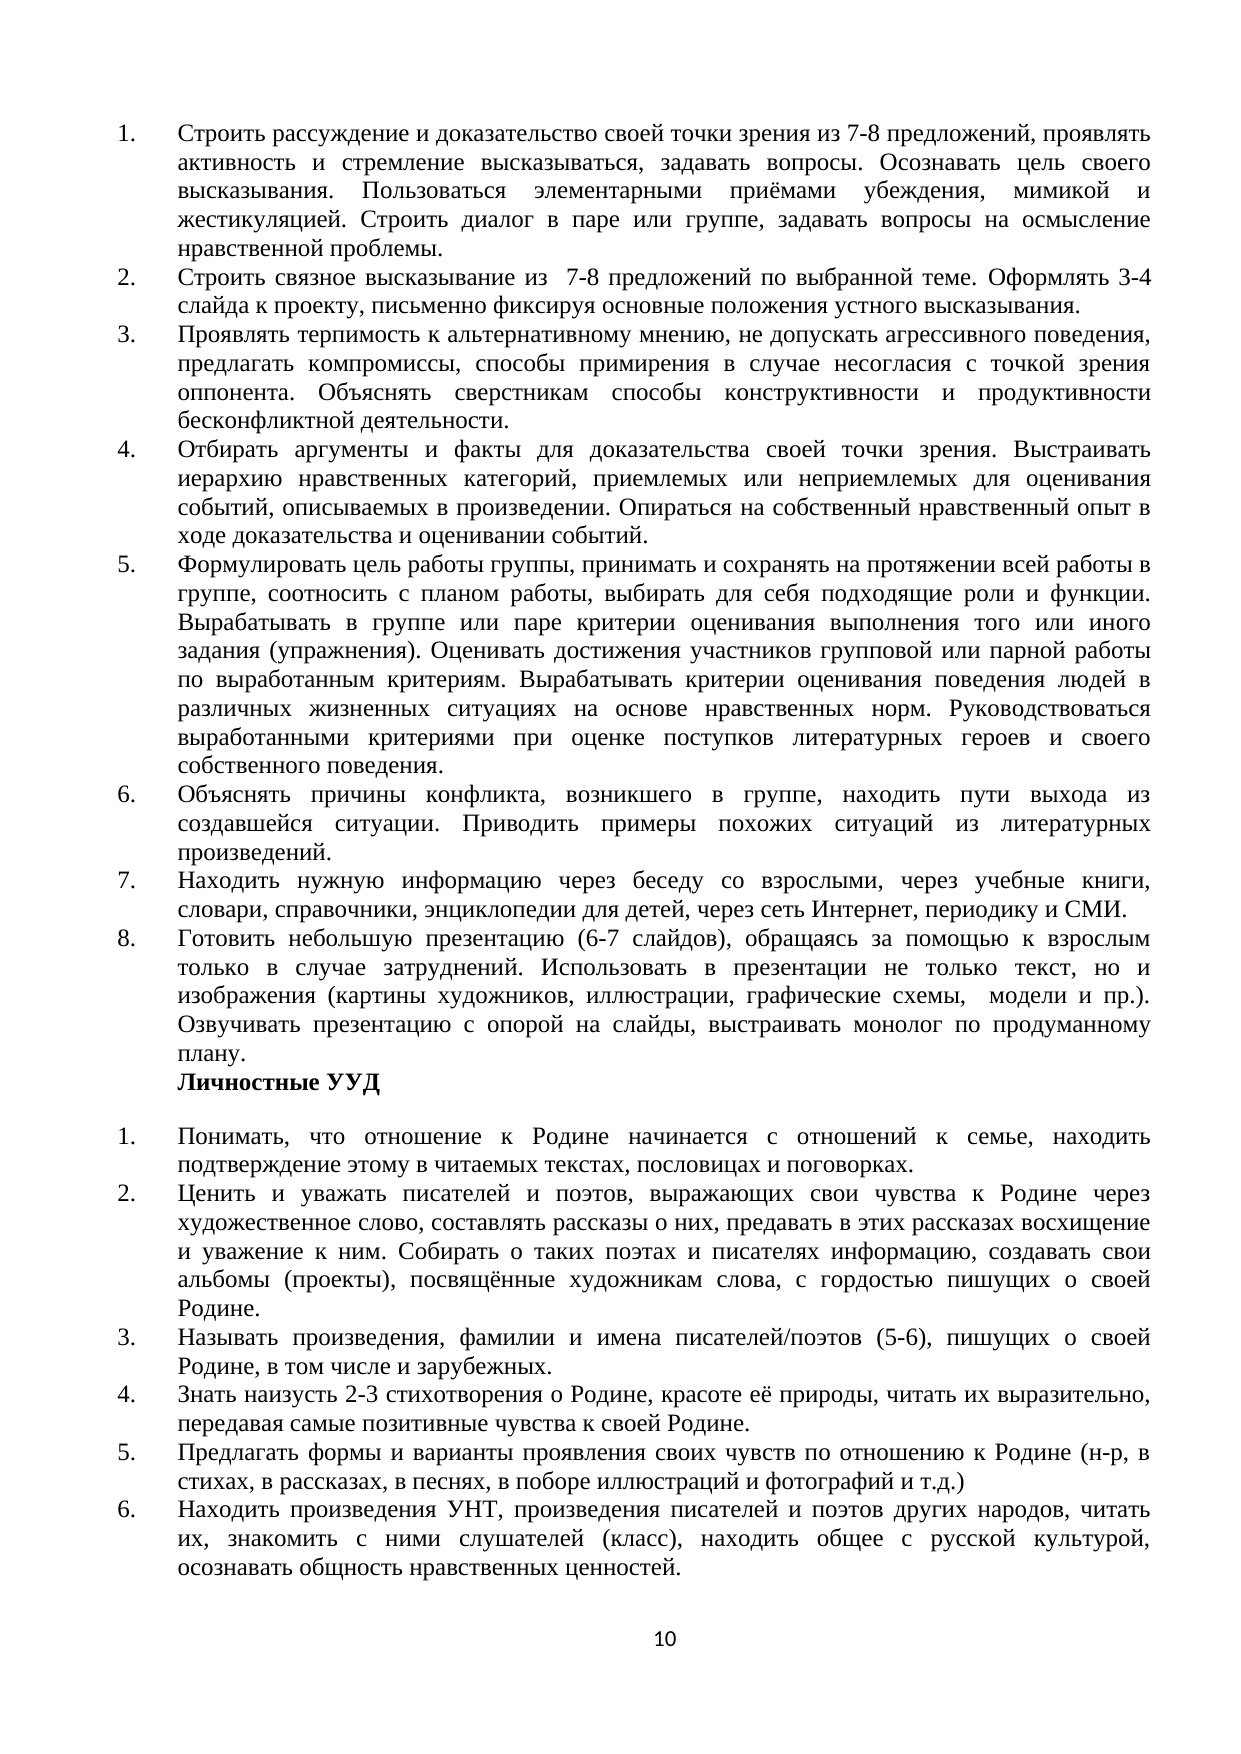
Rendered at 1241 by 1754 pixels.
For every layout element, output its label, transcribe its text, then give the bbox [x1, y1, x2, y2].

list Готовить небольшую презентацию (6-7 слайдов), обращаясь за помощью к взрослым только в случае затруднений. Использовать в презентации не только текст, но и изображения (картины художников, иллюстрации, графические схемы, модели и пр.). Озвучивать презентацию с опорой на слайды, выстраивать монолог по продуманному плану. [117, 923, 1152, 1067]
list Проявлять терпимость к альтернативному мнению, не допускать агрессивного поведения, предлагать компромиссы, способы примирения в случае несогласия с точкой зрения оппонента. Объяснять сверстникам способы конструктивности и продуктивности бесконфликтной деятельности. [117, 319, 1152, 434]
list Объяснять причины конфликта, возникшего в группе, находить пути выхода из создавшейся ситуации. Приводить примеры похожих ситуаций из литературных произведений. [117, 779, 1152, 866]
list Формулировать цель работы группы, принимать и сохранять на протяжении всей работы в группе, соотносить с планом работы, выбирать для себя подходящие роли и функции. Вырабатывать в группе или паре критерии оценивания выполнения того или иного задания (упражнения). Оценивать достижения участников групповой или парной работы по выработанным критериям. Вырабатывать критерии оценивания поведения людей в различных жизненных ситуациях на основе нравственных норм. Руководствоваться выработанными критериями при оценке поступков литературных героев и своего собственного поведения. [117, 549, 1152, 779]
list Ценить и уважать писателей и поэтов, выражающих свои чувства к Родине через художественное слово, составлять рассказы о них, предавать в этих рассказах восхищение и уважение к ним. Собирать о таких поэтах и писателях информацию, создавать свои альбомы (проекты), посвящённые художникам слова, с гордостью пишущих о своей Родине. [117, 1178, 1152, 1322]
text Личностные УУД [177, 1067, 1152, 1096]
list Отбирать аргументы и факты для доказательства своей точки зрения. Выстраивать иерархию нравственных категорий, приемлемых или неприемлемых для оценивания событий, описываемых в произведении. Опираться на собственный нравственный опыт в ходе доказательства и оценивании событий. [117, 434, 1152, 549]
list Строить связное высказывание из 7-8 предложений по выбранной теме. Оформлять 3-4 слайда к проекту, письменно фиксируя основные положения устного высказывания. [117, 262, 1152, 319]
list Понимать, что отношение к Родине начинается с отношений к семье, находить подтверждение этому в читаемых текстах, пословицах и поговорках. [117, 1121, 1152, 1178]
list Предлагать формы и варианты проявления своих чувств по отношению к Родине (н-р, в стихах, в рассказах, в песнях, в поборе иллюстраций и фотографий и т.д.) [117, 1437, 1152, 1494]
list Находить нужную информацию через беседу со взрослыми, через учебные книги, словари, справочники, энциклопедии для детей, через сеть Интернет, периодику и СМИ. [117, 866, 1152, 923]
list Строить рассуждение и доказательство своей точки зрения из 7-8 предложений, проявлять активность и стремление высказываться, задавать вопросы. Осознавать цель своего высказывания. Пользоваться элементарными приёмами убеждения, мимикой и жестикуляцией. Строить диалог в паре или группе, задавать вопросы на осмысление нравственной проблемы. [117, 118, 1152, 262]
list Называть произведения, фамилии и имена писателей/поэтов (5-6), пишущих о своей Родине, в том числе и зарубежных. [117, 1322, 1152, 1379]
list Находить произведения УНТ, произведения писателей и поэтов других народов, читать их, знакомить с ними слушателей (класс), находить общее с русской культурой, осознавать общность нравственных ценностей. [117, 1494, 1152, 1581]
list Знать наизусть 2-3 стихотворения о Родине, красоте её природы, читать их выразительно, передавая самые позитивные чувства к своей Родине. [117, 1379, 1152, 1437]
